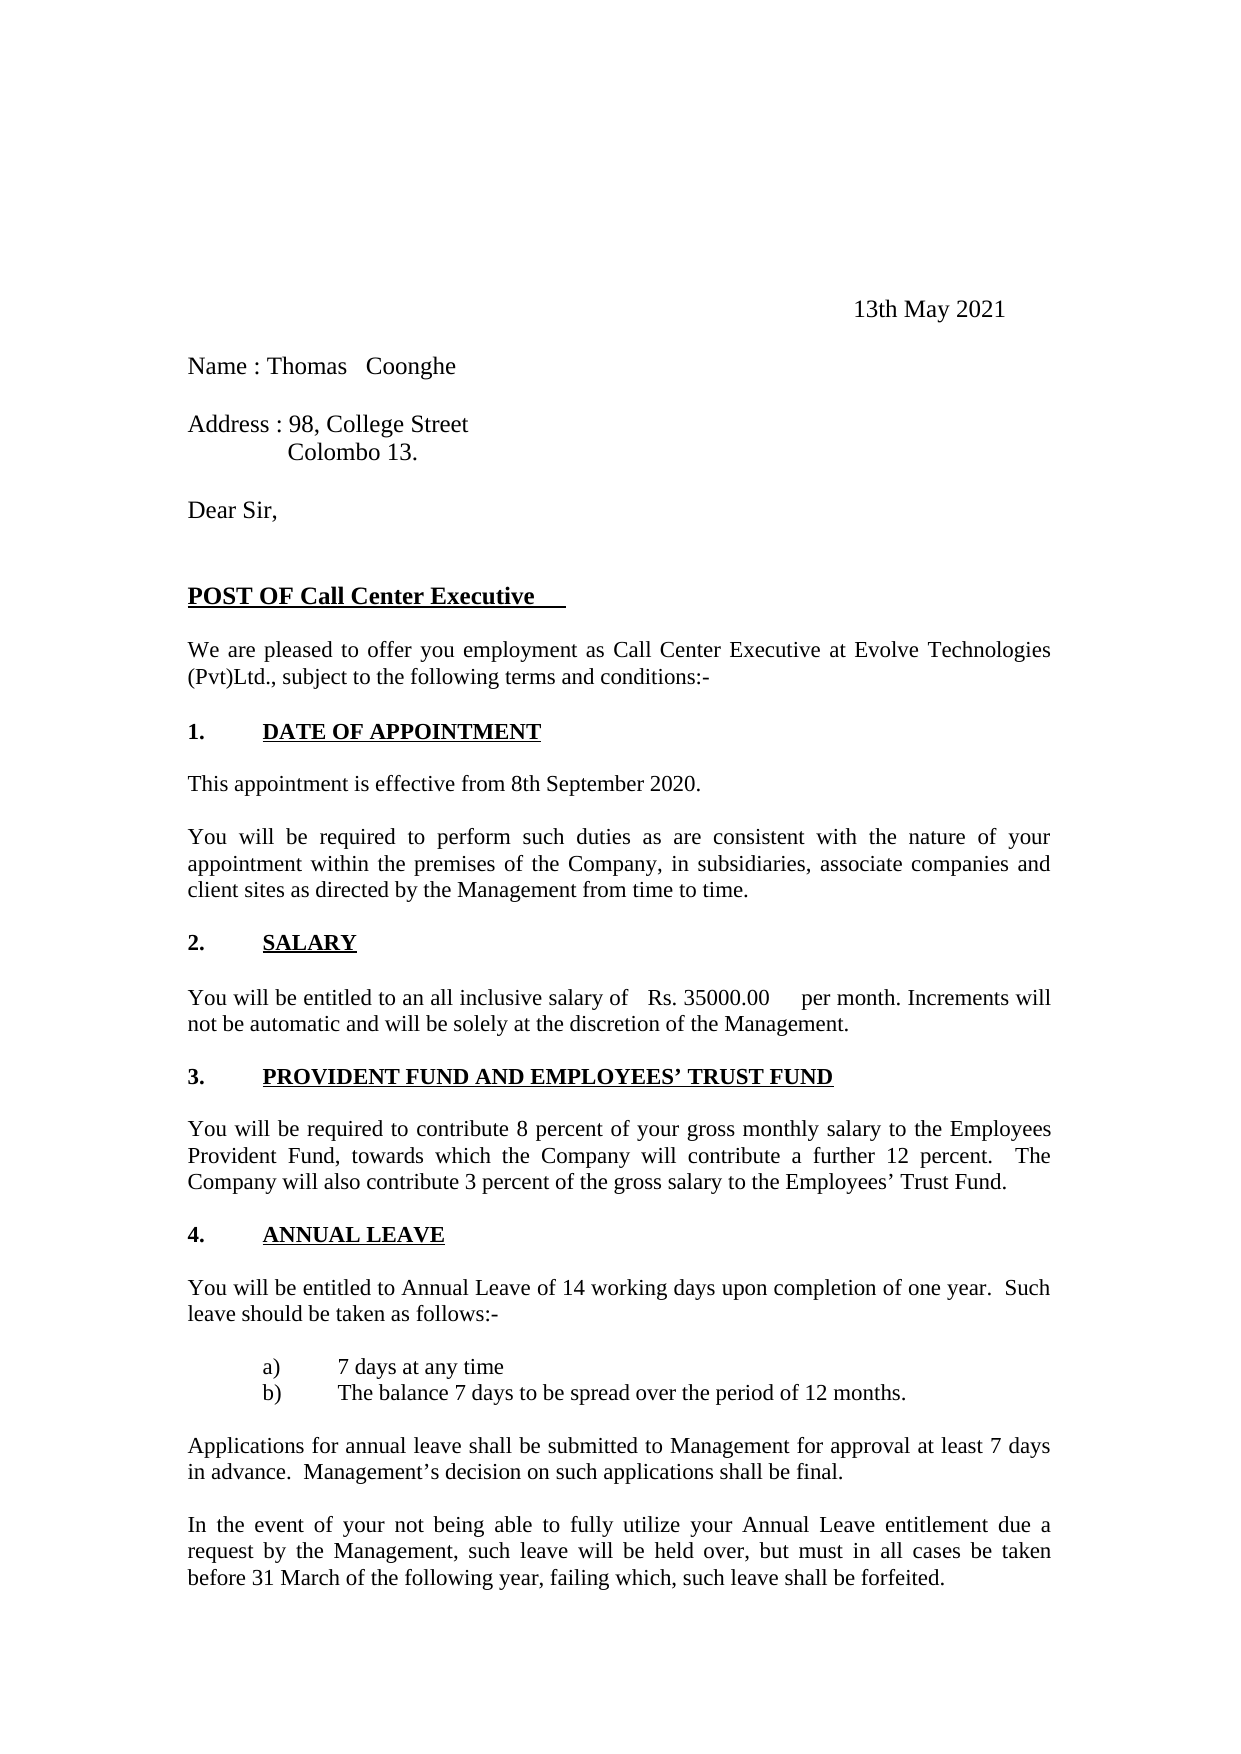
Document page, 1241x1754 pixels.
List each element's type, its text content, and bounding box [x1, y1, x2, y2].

text Colombo 13. [187, 437, 1053, 466]
text 3. PROVIDENT FUND AND EMPLOYEES’ TRUST FUND [187, 1063, 1053, 1089]
text POST OF Call Center Executive [187, 581, 1053, 610]
text 13th May 2021 [187, 294, 1053, 322]
text Address : 98, College Street [187, 409, 1053, 437]
text In the event of your not being able to fully utilize your Annual Leave entitlement due a request by the Management, such leave will be held over, but must in all cases be taken before 31 March of the following year, failing which, such leave shall be forfeited. [187, 1511, 1053, 1590]
text 2. SALARY [187, 929, 1053, 955]
text We are pleased to offer you employment as Call Center Executive at Evolve Technologies (Pvt)Ltd., subject to the following terms and conditions:- [187, 636, 1053, 689]
list 7 days at any time [262, 1353, 1053, 1379]
text You will be entitled to an all inclusive salary of Rs. 35000.00 per month. Increments will not be automatic and will be solely at the discretion of the Management. [187, 984, 1053, 1036]
text Dear Sir, [94, 495, 1053, 524]
text 1. DATE OF APPOINTMENT [187, 718, 1053, 744]
text Name : Thomas Coonghe [187, 351, 1053, 380]
text You will be required to perform such duties as are consistent with the nature of your appointment within the premises of the Company, in subsidiaries, associate companies and client sites as directed by the Management from time to time. [187, 823, 1053, 902]
text This appointment is effective from 8th September 2020. [187, 771, 1053, 797]
text You will be entitled to Annual Leave of 14 working days upon completion of one year. Such leave should be taken as follows:- [187, 1274, 1053, 1326]
text 4. ANNUAL LEAVE [187, 1221, 1053, 1247]
list The balance 7 days to be spread over the period of 12 months. [262, 1379, 1053, 1405]
text Applications for annual leave shall be submitted to Management for approval at least 7 days in advance. Management’s decision on such applications shall be final. [187, 1432, 1053, 1484]
text You will be required to contribute 8 percent of your gross monthly salary to the Employees Provident Fund, towards which the Company will contribute a further 12 percent. The Company will also contribute 3 percent of the gross salary to the Employees’ Trust Fund. [187, 1116, 1053, 1194]
